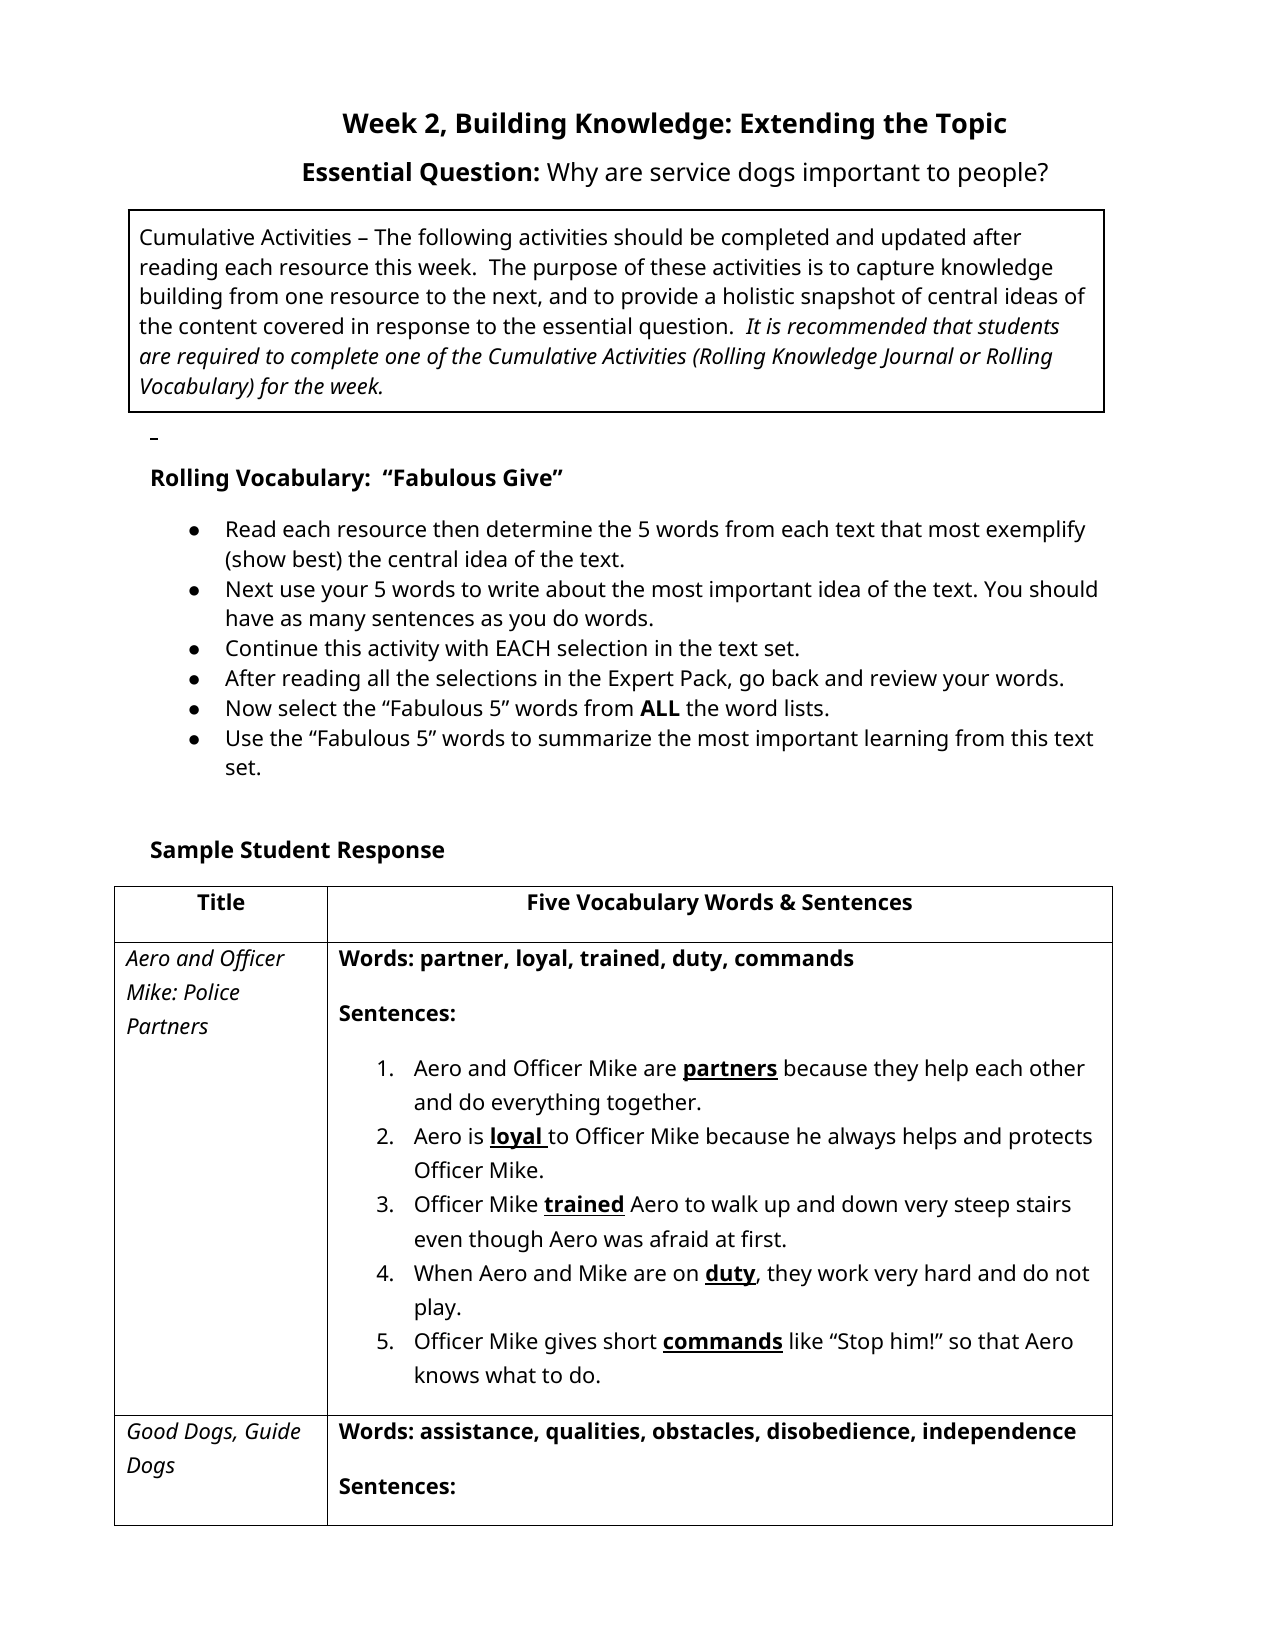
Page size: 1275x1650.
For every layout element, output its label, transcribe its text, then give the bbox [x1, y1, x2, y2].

list Read each resource then determine the 5 words from each text that most exemplify (show best) the central idea of the text. [187, 514, 1125, 573]
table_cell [328, 1416, 1112, 1525]
table_header Cumulative Activities – The following activities should be completed and updated after reading each resource this week. The purpose of these activities is to capture knowledge building from one resource to the next, and to provide a holistic snapshot of central ideas of the content covered in response to the essential question. It is recommended that students are required to complete one of the Cumulative Activities (Rolling Knowledge Journal or Rolling Vocabulary) for the week. [130, 211, 1103, 411]
list Next use your 5 words to write about the most important idea of the text. You should have as many sentences as you do words. [187, 573, 1125, 633]
text Essential Question: Why are service dogs important to people? [150, 154, 1200, 188]
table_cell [115, 1416, 327, 1525]
text Sample Student Response [150, 834, 1125, 865]
table_cell Aero and Officer Mike: Police Partners [115, 943, 327, 1415]
list Now select the “Fabulous 5” words from ALL the word lists. [187, 693, 1125, 722]
text Rolling Vocabulary: “Fabulous Give” [150, 462, 1125, 493]
table_cell Words: partner, loyal, trained, duty, commands Sentences: Aero and Officer Mike are partners because they help each other and do everything together. Aero is loyal to Officer Mike because he always helps and protects Officer Mike. Officer Mike trained Aero to walk up and down very steep stairs even though Aero was afraid at first. When Aero and Mike are on duty, they work very hard and do not play. Officer Mike gives short commands like “Stop him!” so that Aero knows what to do. [328, 943, 1112, 1415]
list Use the “Fabulous 5” words to summarize the most important learning from this text set. [187, 722, 1125, 782]
list Continue this activity with EACH selection in the text set. [187, 633, 1125, 663]
text Week 2, Building Knowledge: Extending the Topic [150, 105, 1200, 142]
list After reading all the selections in the Expert Pack, go back and review your words. [187, 663, 1125, 693]
table_header Five Vocabulary Words & Sentences [328, 887, 1112, 942]
table_header Title [115, 887, 327, 942]
